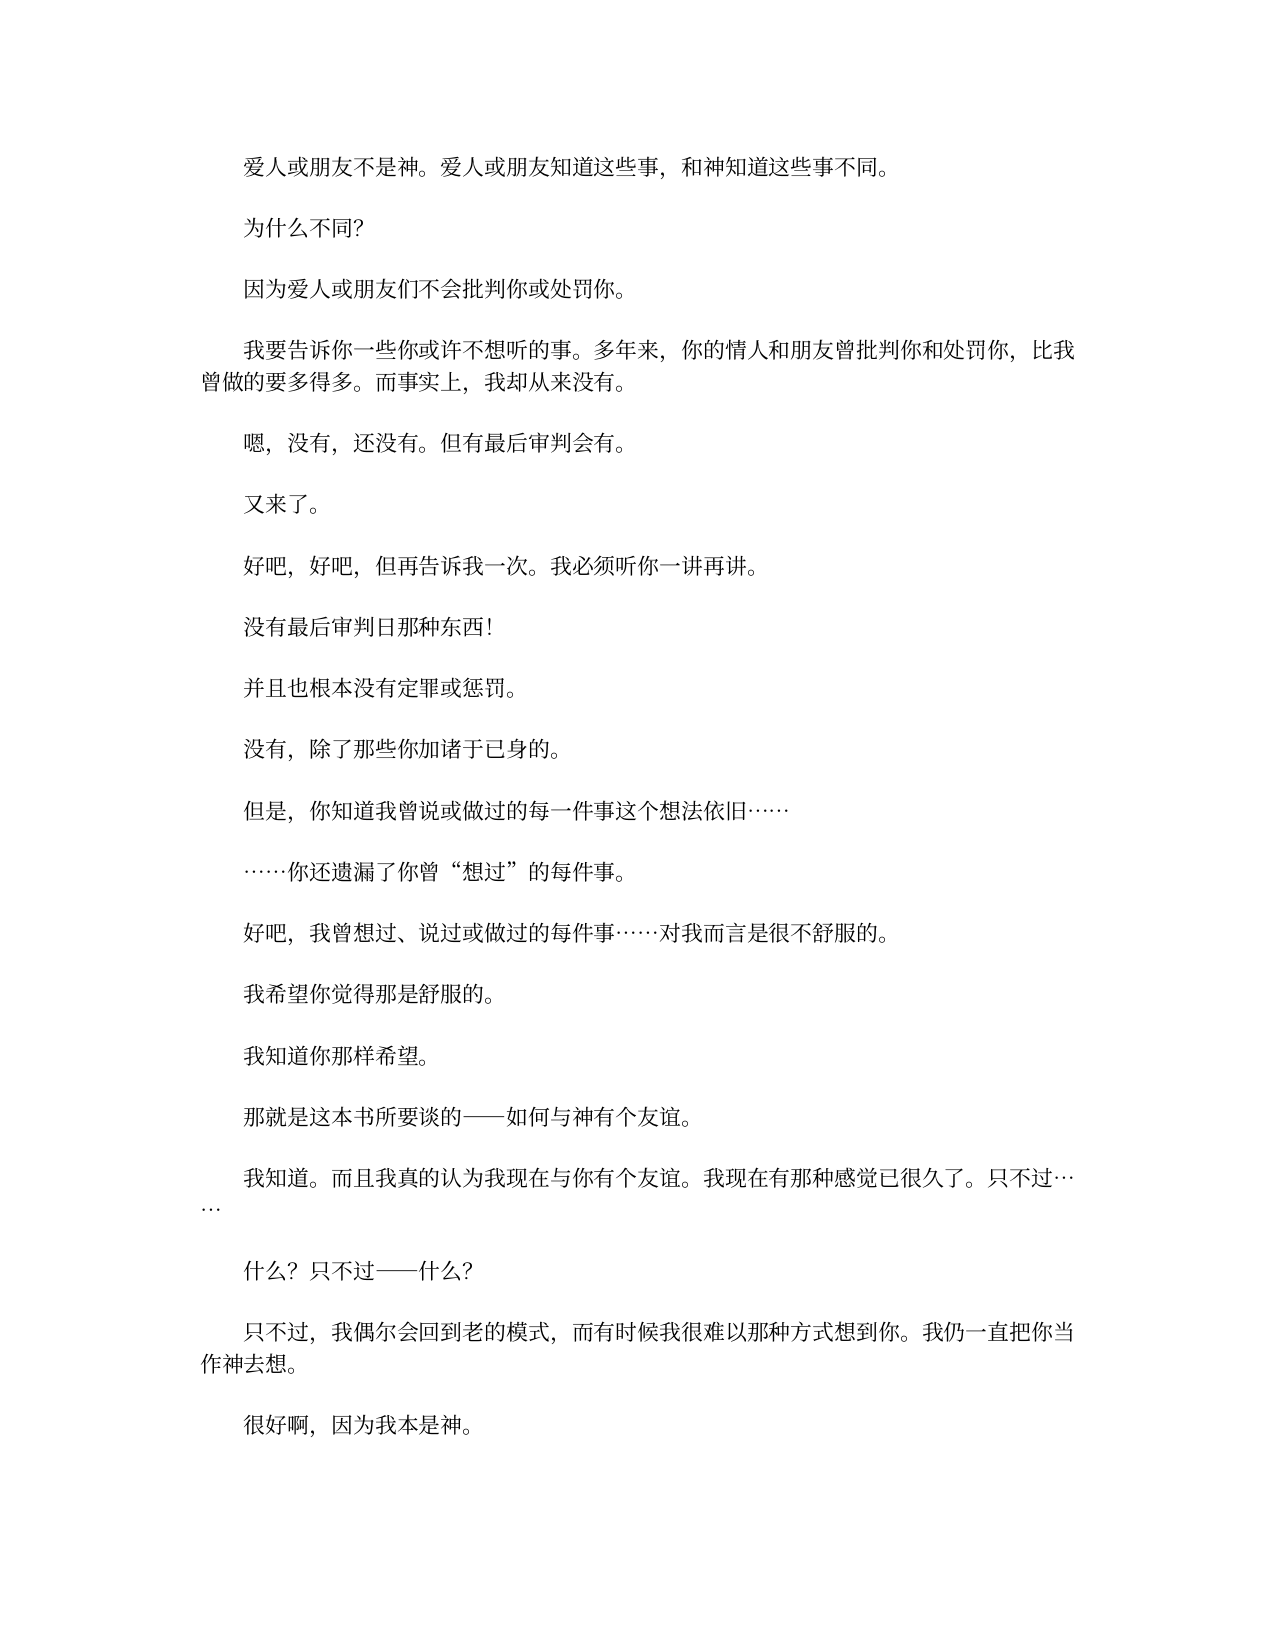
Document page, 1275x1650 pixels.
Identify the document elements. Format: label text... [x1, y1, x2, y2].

text 又来了。 [200, 488, 1075, 519]
text 我知道。而且我真的认为我现在与你有个友谊。我现在有那种感觉已很久了。只不过…… [200, 1161, 1075, 1224]
text 什么？只不过——什么？ [200, 1254, 1075, 1286]
text 好吧，好吧，但再告诉我一次。我必须听你一讲再讲。 [200, 549, 1075, 580]
text 为什么不同？ [200, 211, 1075, 243]
text 爱人或朋友不是神。爱人或朋友知道这些事，和神知道这些事不同。 [200, 150, 1075, 181]
text 我知道你那样希望。 [200, 1039, 1075, 1070]
text 好吧，我曾想过、说过或做过的每件事……对我而言是很不舒服的。 [200, 916, 1075, 948]
text 我要告诉你一些你或许不想听的事。多年来，你的情人和朋友曾批判你和处罚你，比我曾做的要多得多。而事实上，我却从来没有。 [200, 334, 1075, 397]
text 很好啊，因为我本是神。 [200, 1408, 1075, 1439]
text ……你还遗漏了你曾“想过”的每件事。 [200, 855, 1075, 887]
text 没有，除了那些你加诸于已身的。 [200, 733, 1075, 764]
text 我希望你觉得那是舒服的。 [200, 978, 1075, 1009]
text 嗯，没有，还没有。但有最后审判会有。 [200, 426, 1075, 458]
text 那就是这本书所要谈的——如何与神有个友谊。 [200, 1100, 1075, 1132]
text 但是，你知道我曾说或做过的每一件事这个想法依旧…… [200, 794, 1075, 825]
text 没有最后审判日那种东西！ [200, 610, 1075, 642]
text 并且也根本没有定罪或惩罚。 [200, 671, 1075, 703]
text 因为爱人或朋友们不会批判你或处罚你。 [200, 272, 1075, 304]
text 只不过，我偶尔会回到老的模式，而有时候我很难以那种方式想到你。我仍一直把你当作神去想。 [200, 1315, 1075, 1378]
